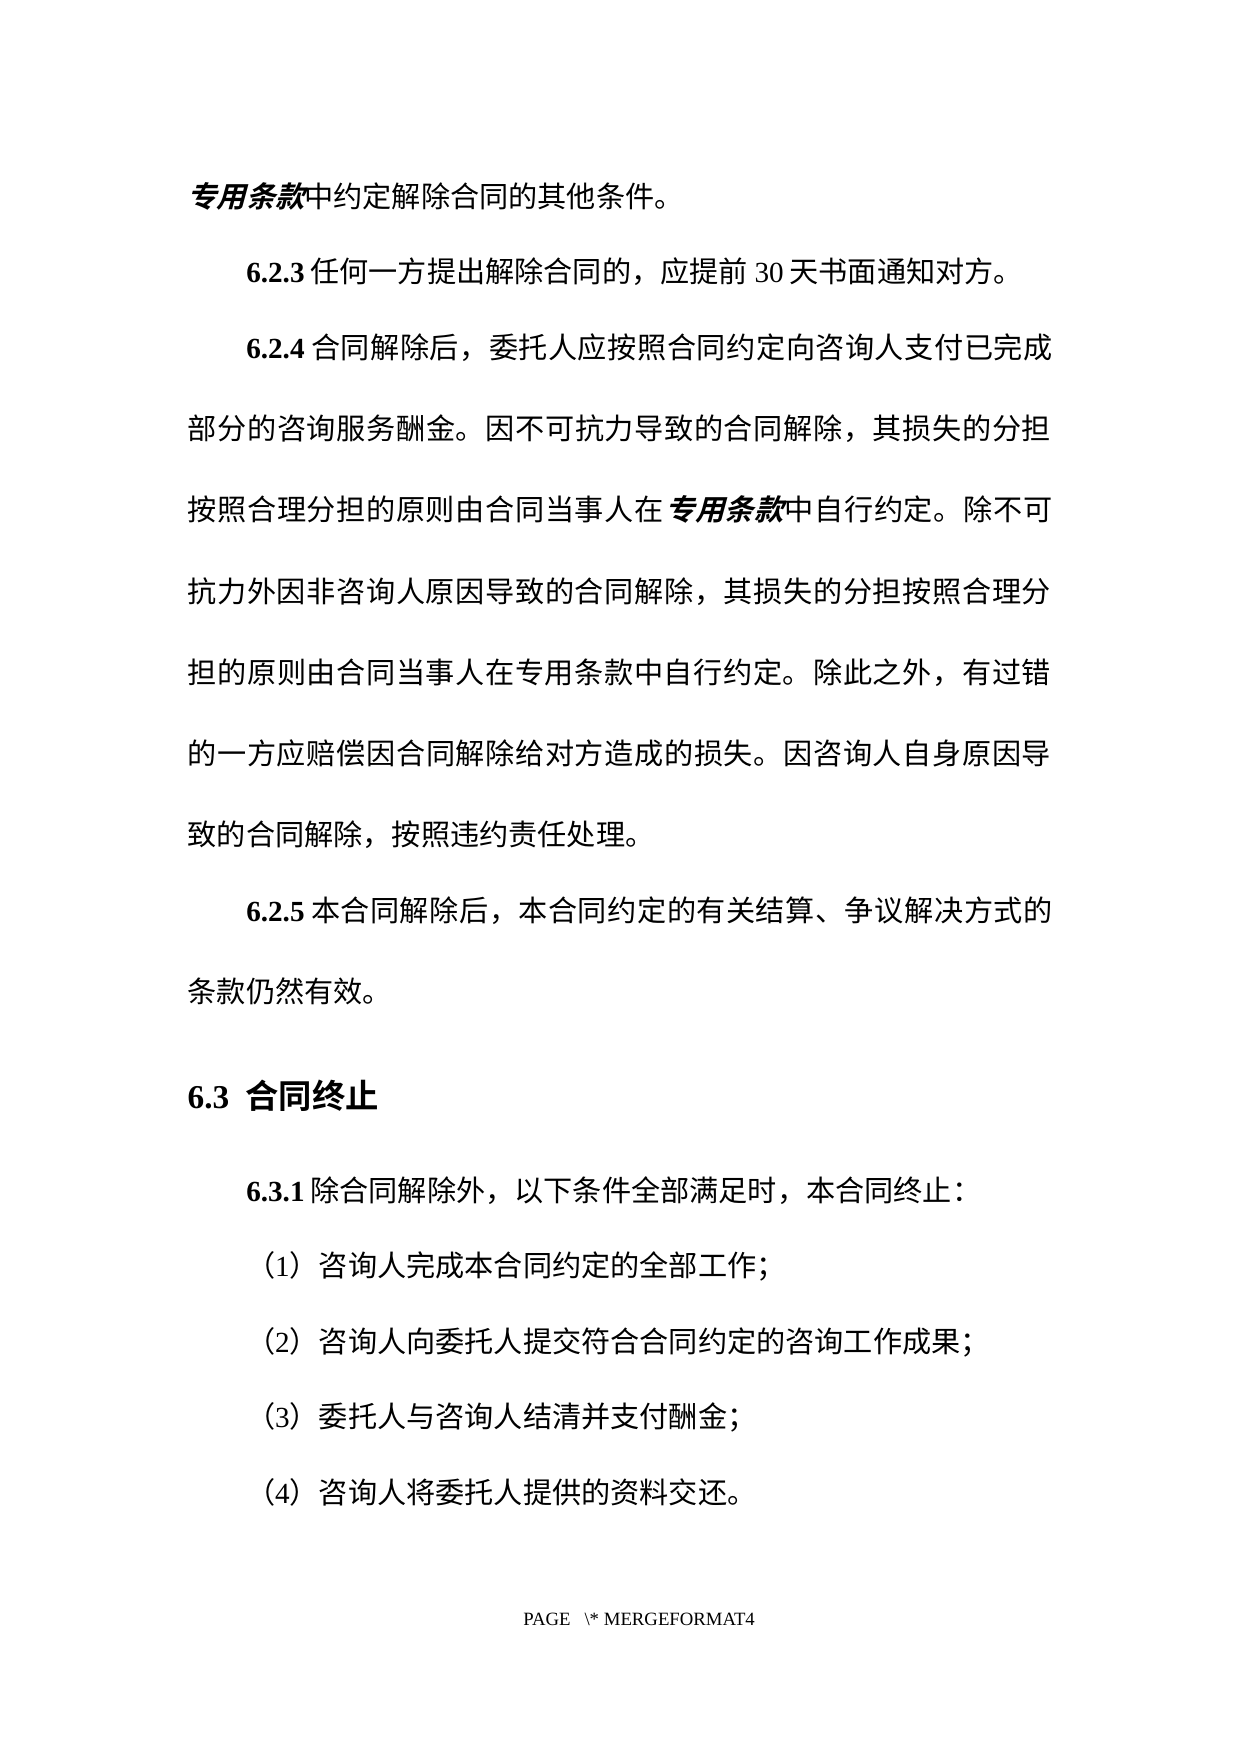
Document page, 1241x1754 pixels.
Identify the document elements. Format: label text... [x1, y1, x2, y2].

text （2）咨询人向委托人提交符合合同约定的咨询工作成果； [187, 1307, 1053, 1372]
text （3）委托人与咨询人结清并支付酬金； [187, 1383, 1053, 1448]
text 6.2.3任何一方提出解除合同的，应提前 30天书面通知对方。 [187, 237, 1053, 302]
text 6.3.1除合同解除外，以下条件全部满足时，本合同终止： [187, 1156, 1053, 1221]
text （4）咨询人将委托人提供的资料交还。 [187, 1458, 1053, 1523]
text 6.2.5本合同解除后，本合同约定的有关结算、争议解决方式的条款仍然有效。 [187, 876, 1053, 1022]
text （1）咨询人完成本合同约定的全部工作； [187, 1232, 1053, 1297]
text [187, 162, 1053, 227]
subtitle 合同终止 [187, 1062, 1053, 1127]
text 6.2.4合同解除后，委托人应按照合同约定向咨询人支付已完成部分的咨询服务酬金。因不可抗力导致的合同解除，其损失的分担按照合理分担的原则由合同当事人在专用条款中自行约定。除不可抗力外因非咨询人原因导致的合同解除，其损失的分担按照合理分担的原则由合同当事人在专用条款中自行约定。除此之外，有过错的一方应赔偿因合同解除给对方造成的损失。因咨询人自身原因导致的合同解除，按照违约责任处理。 [187, 313, 1053, 866]
